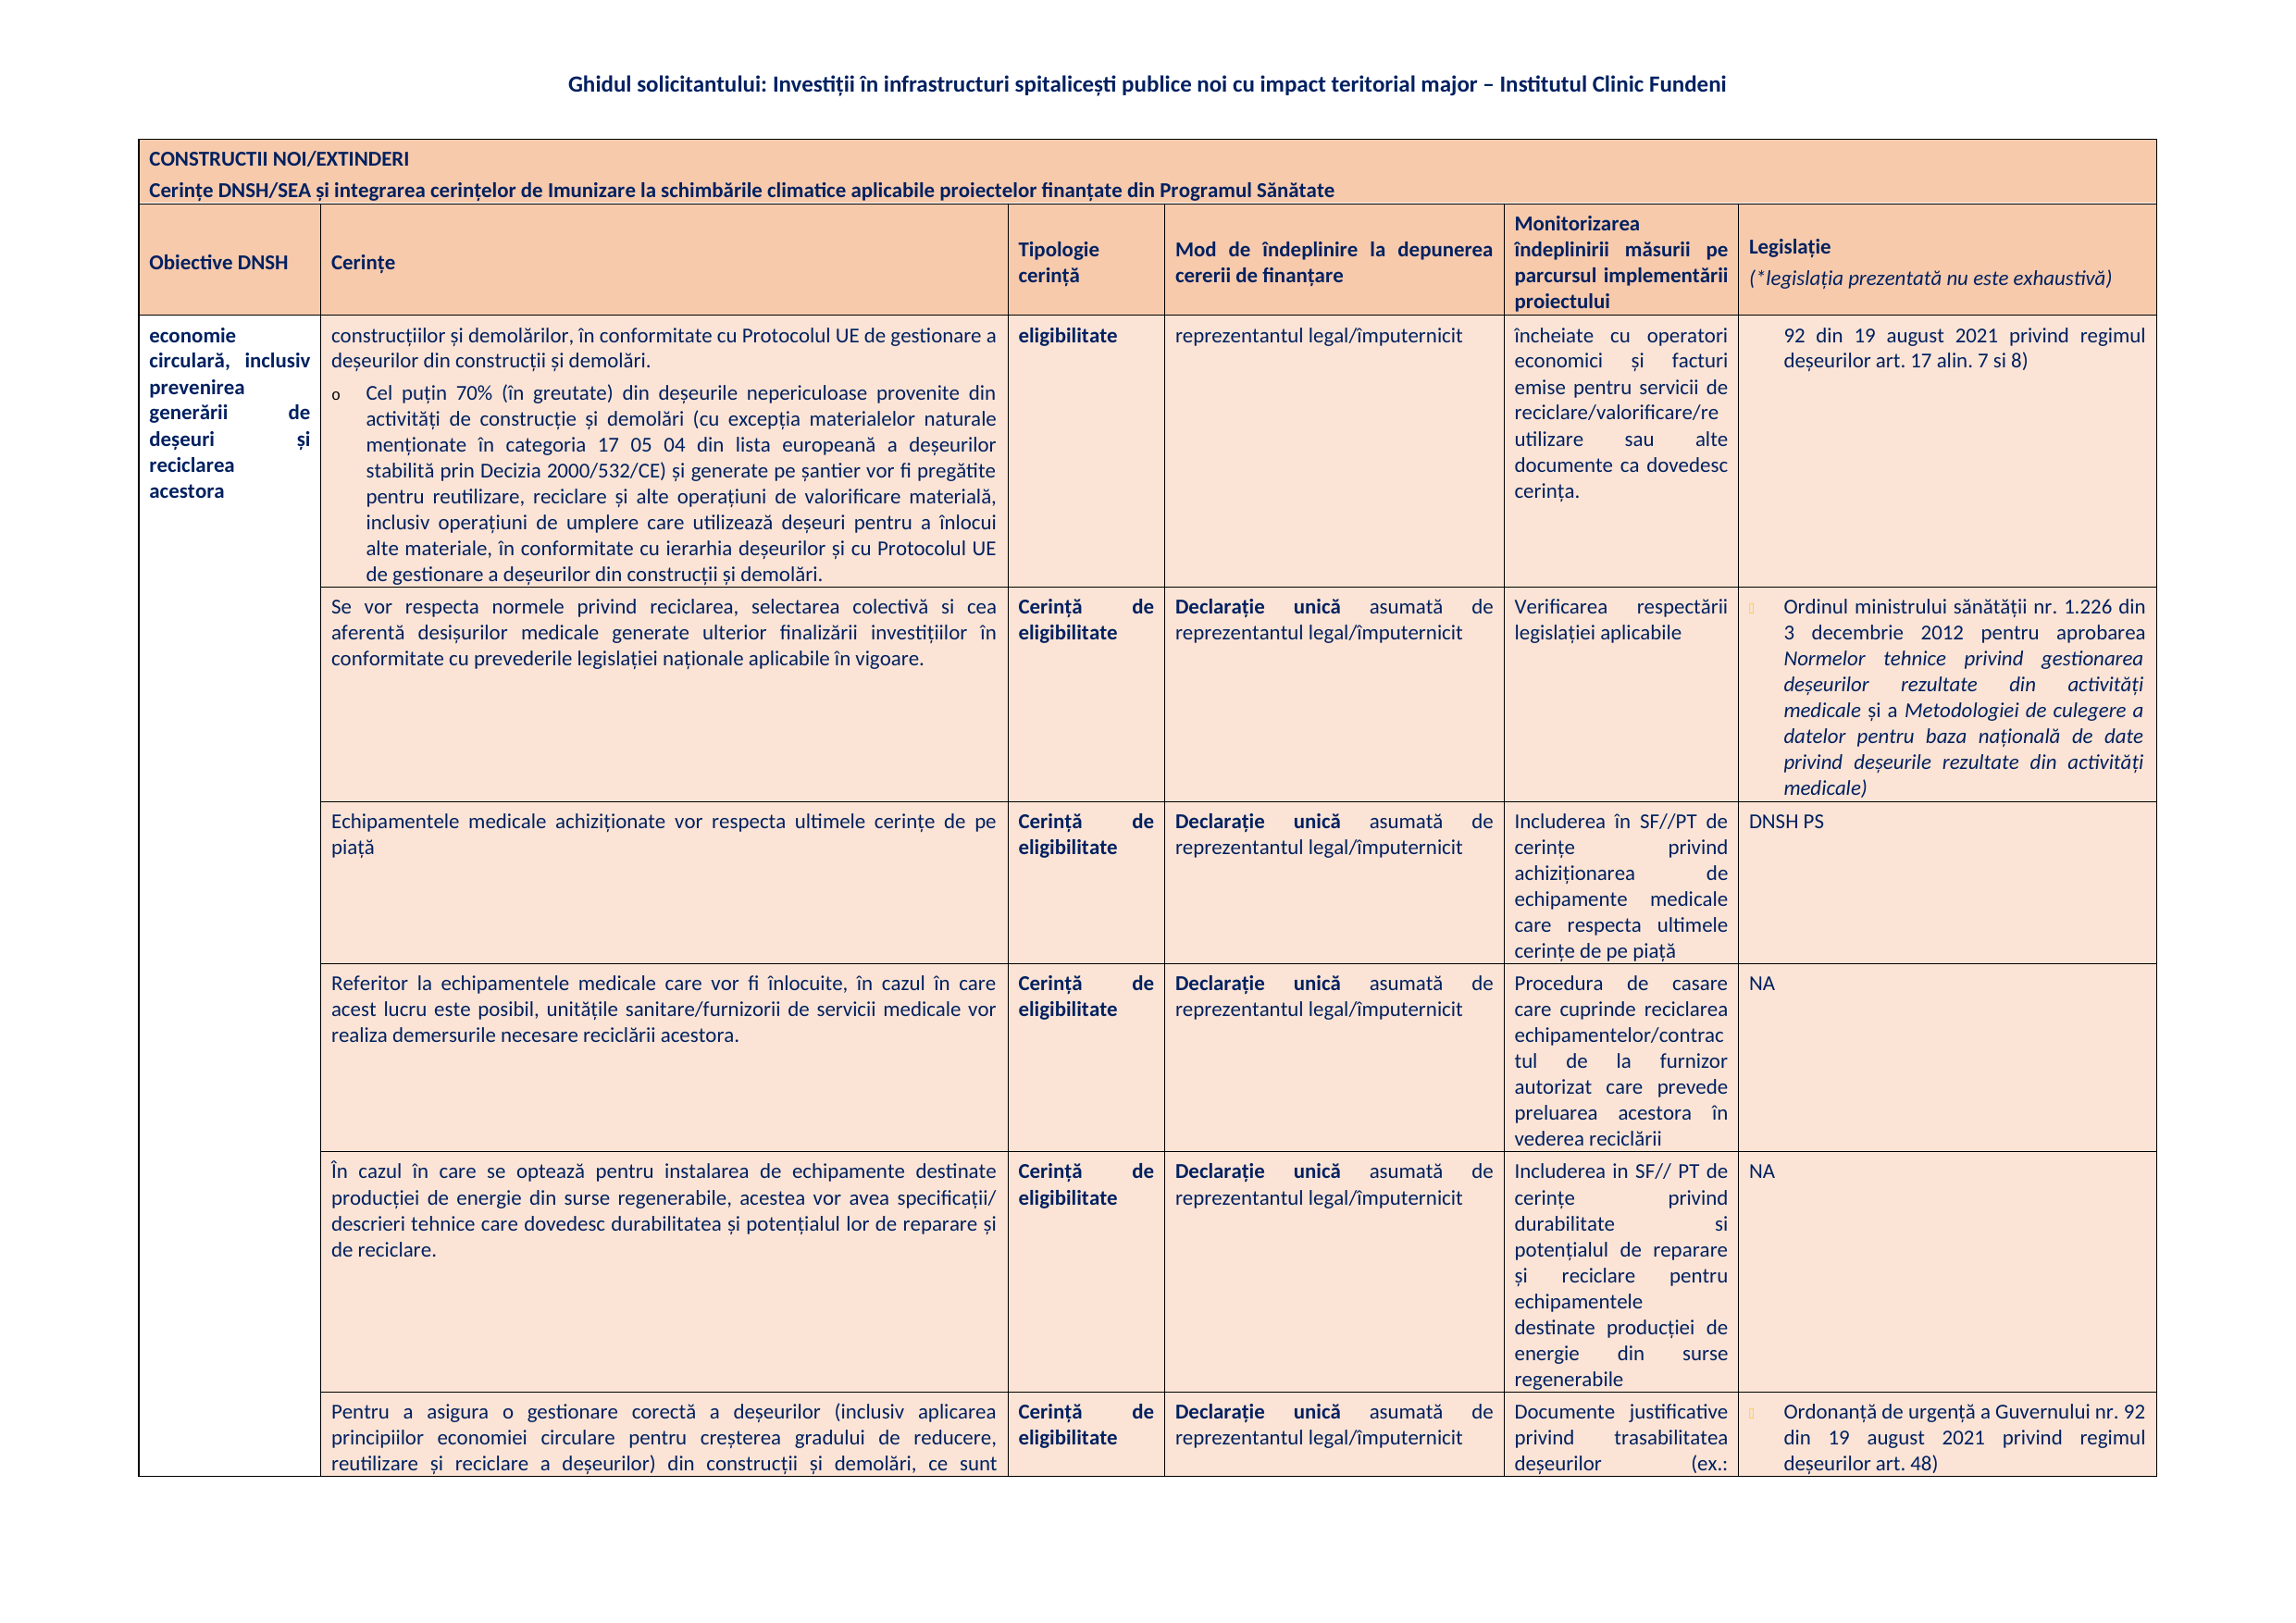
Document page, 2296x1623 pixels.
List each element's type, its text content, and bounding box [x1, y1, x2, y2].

table_cell Ordonanță de urgență a Guvernului nr. 92 din 19 august 2021 privind regimul deșeurilor art. 48) [1739, 1393, 2156, 1476]
table_cell Declarație unică asumată de reprezentantul legal/împuternicit [1165, 964, 1504, 1151]
table_cell Cerință de eligibilitate [1009, 1393, 1164, 1476]
table_cell Cerințe [321, 204, 1008, 315]
table_cell Obiective DNSH [140, 204, 320, 315]
table_cell Ordinul ministrului sănătății nr. 1.226 din 3 decembrie 2012 pentru aprobarea Normelor tehnice privind gestionarea deșeurilor rezultate din activități medicale și a Metodologiei de culegere a datelor pentru baza națională de date privind deșeurile rezultate din activități medicale) [1739, 588, 2156, 801]
table_cell Ordonanță de urgență a Guvernului nr. 92 din 19 august 2021 privind regimul deșeurilor art. 17 alin. 7 si 8) [1739, 316, 2156, 587]
table_cell Tranziția către o economie circulară, inclusiv prevenirea generării de deșeuri și reciclarea acestora [140, 316, 320, 1476]
table_cell Verificarea respectării legislaţiei aplicabile [1505, 588, 1738, 801]
table_cell Declarație unică asumată de reprezentantul legal/împuternicit [1165, 316, 1504, 587]
table_cell Documente justificative privind trasabilitatea deșeurilor (ex.: contracte operatori de profil autorizați). [1505, 1393, 1738, 1476]
table_cell Tipologie cerință [1009, 204, 1164, 315]
table_cell Cerință de eligibilitate [1009, 802, 1164, 963]
table_cell Includerea în SF//PT de cerințe privind achiziționarea de echipamente medicale care respecta ultimele cerințe de pe piață [1505, 802, 1738, 963]
table_cell În cazul în care se optează pentru instalarea de echipamente destinate producției de energie din surse regenerabile, acestea vor avea specificații/ descrieri tehnice care dovedesc durabilitatea și potențialul lor de reparare și de reciclare. [321, 1152, 1008, 1392]
table_cell Declarație unică asumată de reprezentantul legal/împuternicit [1165, 1152, 1504, 1392]
table_cell Cerință de eligibilitate [1009, 316, 1164, 587]
table_cell Cerință de eligibilitate [1009, 1152, 1164, 1392]
table_cell Declarație unică asumată de reprezentantul legal/împuternicit [1165, 588, 1504, 801]
table_cell Declarație unică asumată de reprezentantul legal/împuternicit [1165, 802, 1504, 963]
table_cell DNSH PS [1739, 802, 2156, 963]
table_cell Includerea in SF// PT de cerințe privind durabilitate si potențialul de reparare și reciclare pentru echipamentele destinate producției de energie din surse regenerabile [1505, 1152, 1738, 1392]
table_cell Mod de îndeplinire la depunerea cererii de finanțare [1165, 204, 1504, 315]
table_cell Declarație unică asumată de reprezentantul legal/împuternicit [1165, 1393, 1504, 1476]
table_cell Cerință de eligibilitate [1009, 964, 1164, 1151]
table_cell Procedura de casare care cuprinde reciclarea echipamentelor/contractul de la furnizor autorizat care prevede preluarea acestora în vederea reciclării [1505, 964, 1738, 1151]
table_cell Cerință de eligibilitate [1009, 588, 1164, 801]
table_cell Se vor respecta normele privind reciclarea, selectarea colectivă si cea aferentă desișurilor medicale generate ulterior finalizării investițiilor în conformitate cu prevederile legislației naționale aplicabile în vigoare. [321, 588, 1008, 801]
table_cell NA [1739, 964, 2156, 1151]
table_cell Legislație (*legislația prezentată nu este exhaustivă) [1739, 204, 2156, 315]
table_cell Referitor la echipamentele medicale care vor fi înlocuite, în cazul în care acest lucru este posibil, unitățile sanitare/furnizorii de servicii medicale vor realiza demersurile necesare reciclării acestora. [321, 964, 1008, 1151]
table_cell NA [1739, 1152, 2156, 1392]
table_header CONSTRUCTII NOI/EXTINDERI Cerințe DNSH/SEA și integrarea cerințelor de Imunizare la schimbările climatice aplicabile proiectelor finanțate din Programul Sănătate [140, 140, 2156, 203]
table_cell Monitorizarea îndeplinirii măsurii pe parcursul implementării proiectului [1505, 204, 1738, 315]
table_cell Echipamentele medicale achiziționate vor respecta ultimele cerințe de pe piață [321, 802, 1008, 963]
